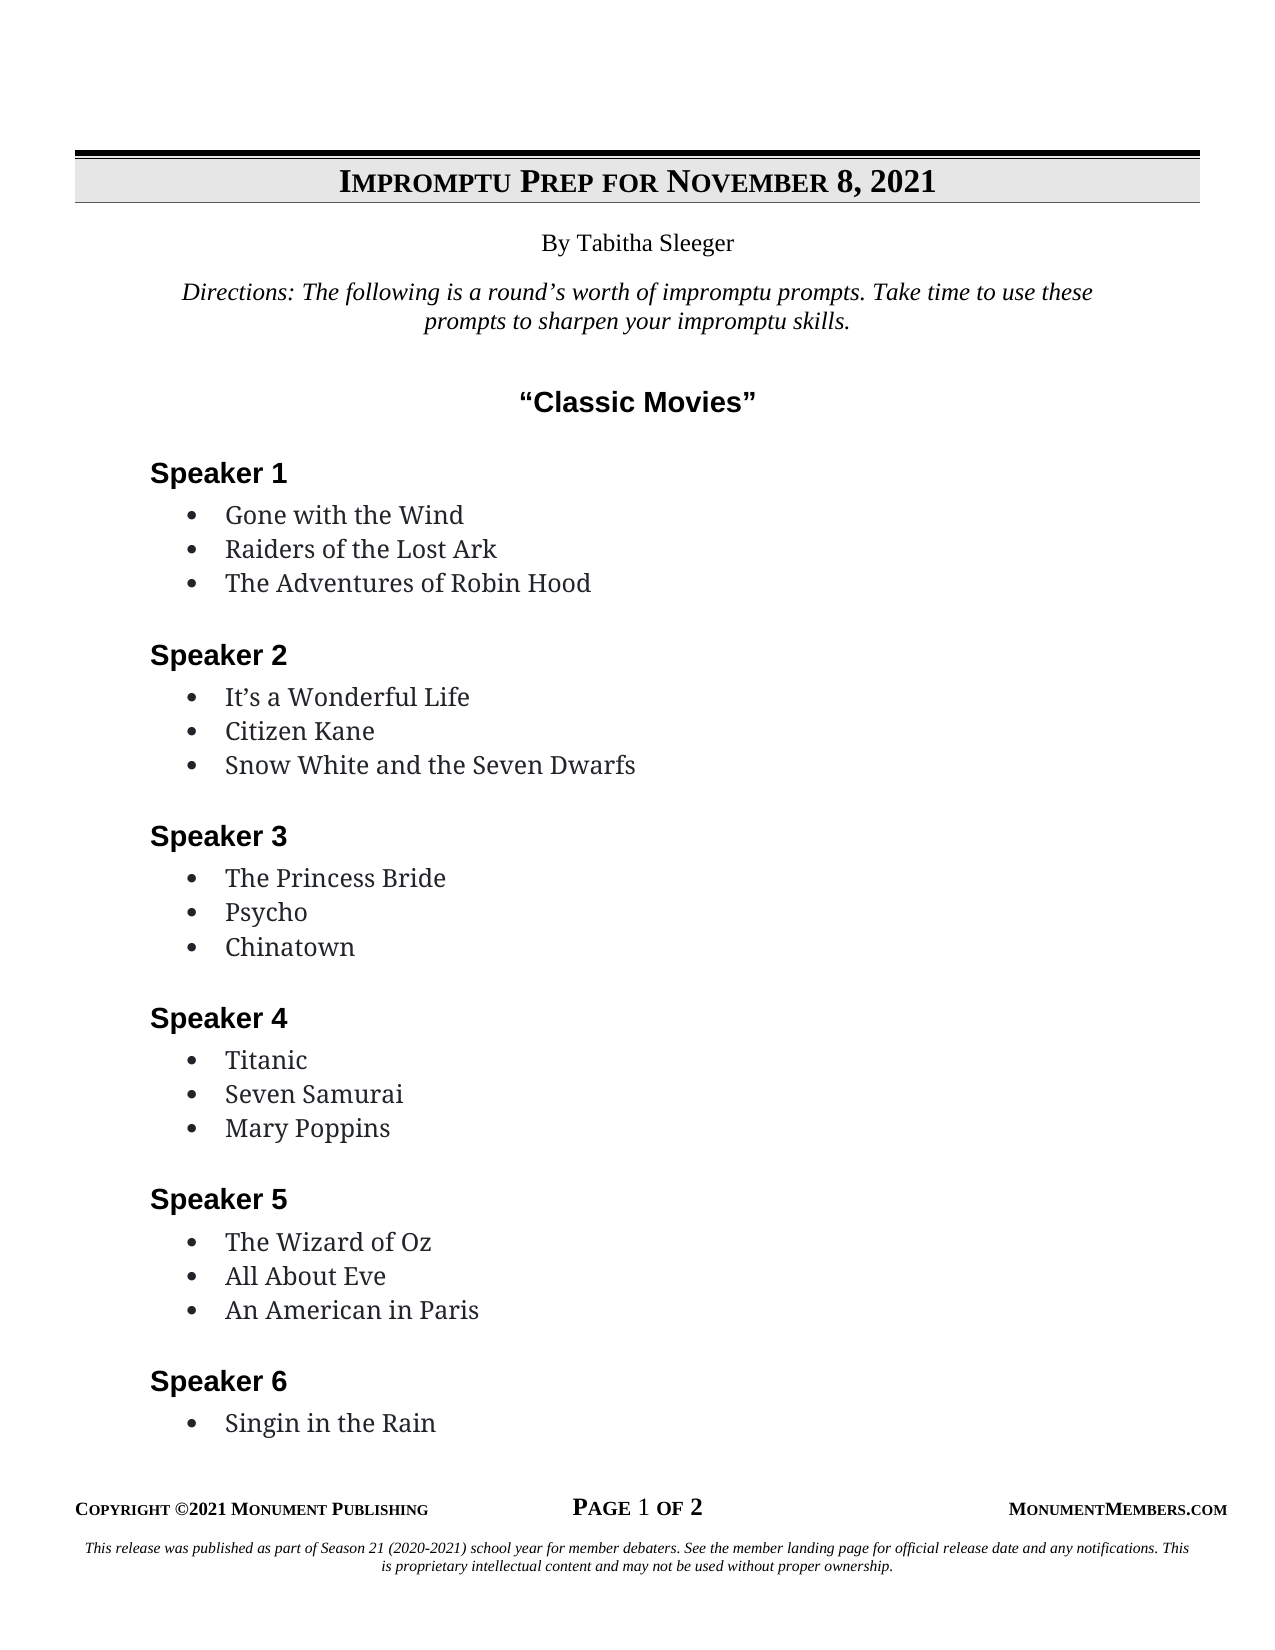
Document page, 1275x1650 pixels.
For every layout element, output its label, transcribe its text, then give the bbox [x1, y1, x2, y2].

list Singin in the Rain [187, 1406, 1125, 1440]
subtitle Speaker 1 [150, 456, 1125, 489]
subtitle “Classic Movies” [150, 385, 1125, 418]
list An American in Paris [187, 1292, 1125, 1326]
list Seven Samurai [187, 1077, 1125, 1111]
list Chinatown [187, 929, 1125, 963]
subtitle Speaker 3 [150, 819, 1125, 853]
text By Tabitha Sleeger [150, 228, 1125, 257]
list Mary Poppins [187, 1111, 1125, 1145]
list The Wizard of Oz [187, 1224, 1125, 1258]
list All About Eve [187, 1258, 1125, 1292]
list Titanic [187, 1043, 1125, 1077]
list Gone with the Wind [187, 498, 1125, 532]
list The Adventures of Robin Hood [187, 566, 1125, 600]
title Impromptu Prep for November 8, 2021 [75, 159, 1200, 202]
list Raiders of the Lost Ark [187, 532, 1125, 566]
subtitle Speaker 2 [150, 638, 1125, 671]
subtitle Speaker 4 [150, 1001, 1125, 1034]
subtitle Speaker 5 [150, 1182, 1125, 1216]
list The Princess Bride [187, 861, 1125, 895]
list Psycho [187, 895, 1125, 929]
list It’s a Wonderful Life [187, 679, 1125, 713]
list Citizen Kane [187, 713, 1125, 748]
text Directions: The following is a round’s worth of impromptu prompts. Take time to use these prompts to sharpen your impromptu skills. [150, 277, 1125, 335]
list Snow White and the Seven Dwarfs [187, 748, 1125, 782]
subtitle Speaker 6 [150, 1364, 1125, 1397]
